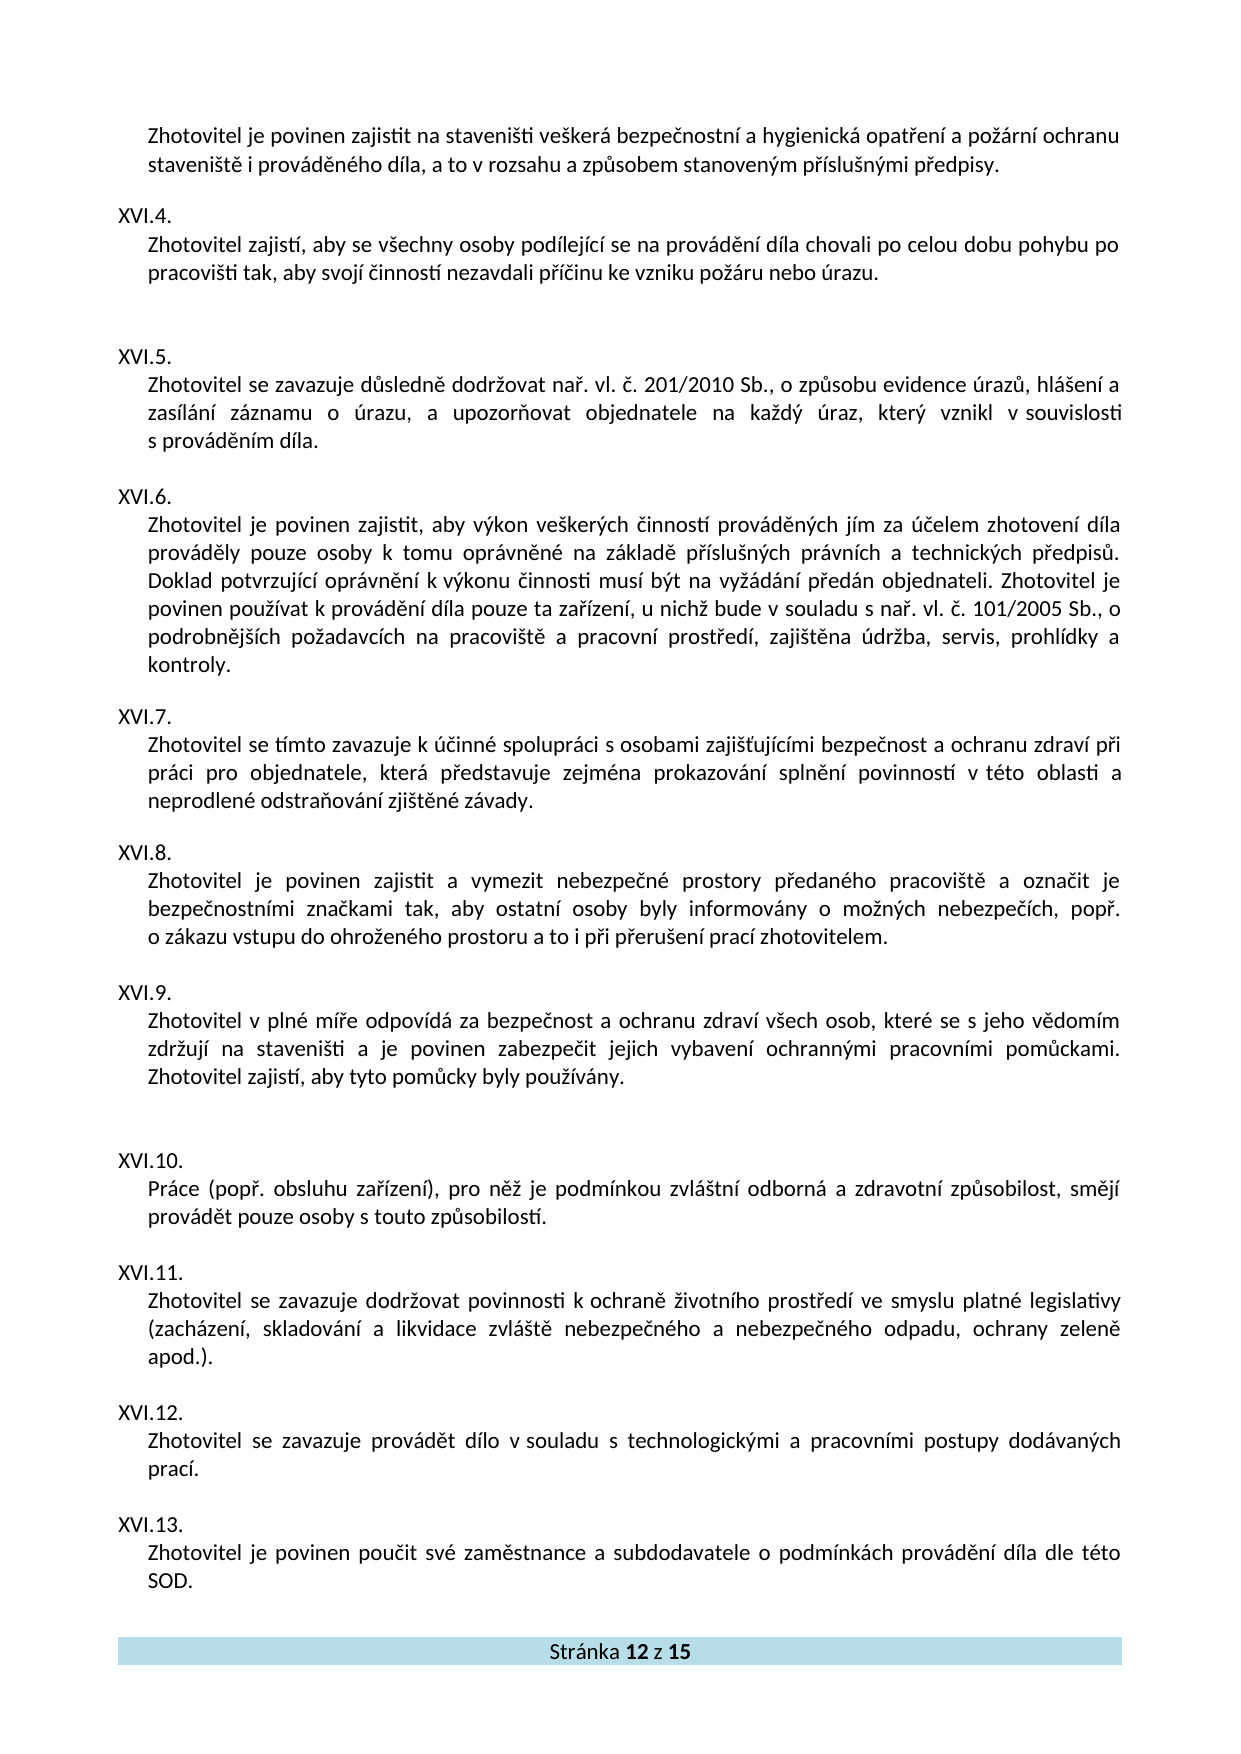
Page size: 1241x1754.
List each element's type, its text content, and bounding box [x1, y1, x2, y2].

text Zhotovitel se zavazuje důsledně dodržovat nař. vl. č. 201/2010 Sb., o způsobu evidence úrazů, hlášení a zasílání záznamu o úrazu, a upozorňovat objednatele na každý úraz, který vznikl v souvislosti s prováděním díla. [148, 370, 1122, 454]
text XVI.9. [118, 978, 1122, 1006]
text Zhotovitel se zavazuje dodržovat povinnosti k ochraně životního prostředí ve smyslu platné legislativy (zacházení, skladování a likvidace zvláště nebezpečného a nebezpečného odpadu, ochrany zeleně apod.). [148, 1286, 1122, 1370]
text XVI.12. [118, 1398, 1122, 1426]
text XVI.8. [118, 838, 1122, 866]
text XVI.4. [118, 202, 1122, 230]
text XVI.10. [118, 1146, 1122, 1174]
text Zhotovitel zajistí, aby se všechny osoby podílející se na provádění díla chovali po celou dobu pohybu po pracovišti tak, aby svojí činností nezavdali příčinu ke vzniku požáru nebo úrazu. [148, 230, 1122, 286]
text Zhotovitel je povinen zajistit a vymezit nebezpečné prostory předaného pracoviště a označit je bezpečnostními značkami tak, aby ostatní osoby byly informovány o možných nebezpečích, popř. o zákazu vstupu do ohroženého prostoru a to i při přerušení prací zhotovitelem. [148, 866, 1122, 950]
text Zhotovitel se tímto zavazuje k účinné spolupráci s osobami zajišťujícími bezpečnost a ochranu zdraví při práci pro objednatele, která představuje zejména prokazování splnění povinností v této oblasti a neprodlené odstraňování zjištěné závady. [148, 730, 1122, 814]
text Zhotovitel je povinen zajistit na staveništi veškerá bezpečnostní a hygienická opatření a požární ochranu staveniště i prováděného díla, a to v rozsahu a způsobem stanoveným příslušnými předpisy. [148, 122, 1122, 178]
text XVI.5. [118, 342, 1122, 370]
text Zhotovitel se zavazuje provádět dílo v souladu s technologickými a pracovními postupy dodávaných prací. [148, 1426, 1122, 1482]
text Zhotovitel je povinen poučit své zaměstnance a subdodavatele o podmínkách provádění díla dle této SOD. [148, 1538, 1122, 1594]
text Zhotovitel v plné míře odpovídá za bezpečnost a ochranu zdraví všech osob, které se s jeho vědomím zdržují na staveništi a je povinen zabezpečit jejich vybavení ochrannými pracovními pomůckami. Zhotovitel zajistí, aby tyto pomůcky byly používány. [148, 1006, 1122, 1090]
text Zhotovitel je povinen zajistit, aby výkon veškerých činností prováděných jím za účelem zhotovení díla prováděly pouze osoby k tomu oprávněné na základě příslušných právních a technických předpisů. Doklad potvrzující oprávnění k výkonu činnosti musí být na vyžádání předán objednateli. Zhotovitel je povinen používat k provádění díla pouze ta zařízení, u nichž bude v souladu s nař. vl. č. 101/2005 Sb., o podrobnějších požadavcích na pracoviště a pracovní prostředí, zajištěna údržba, servis, prohlídky a kontroly. [148, 510, 1122, 678]
text Práce (popř. obsluhu zařízení), pro něž je podmínkou zvláštní odborná a zdravotní způsobilost, smějí provádět pouze osoby s touto způsobilostí. [148, 1174, 1122, 1230]
text XVI.13. [118, 1511, 1122, 1538]
text XVI.7. [118, 702, 1122, 730]
text XVI.11. [118, 1258, 1122, 1286]
text XVI.6. [118, 482, 1122, 510]
